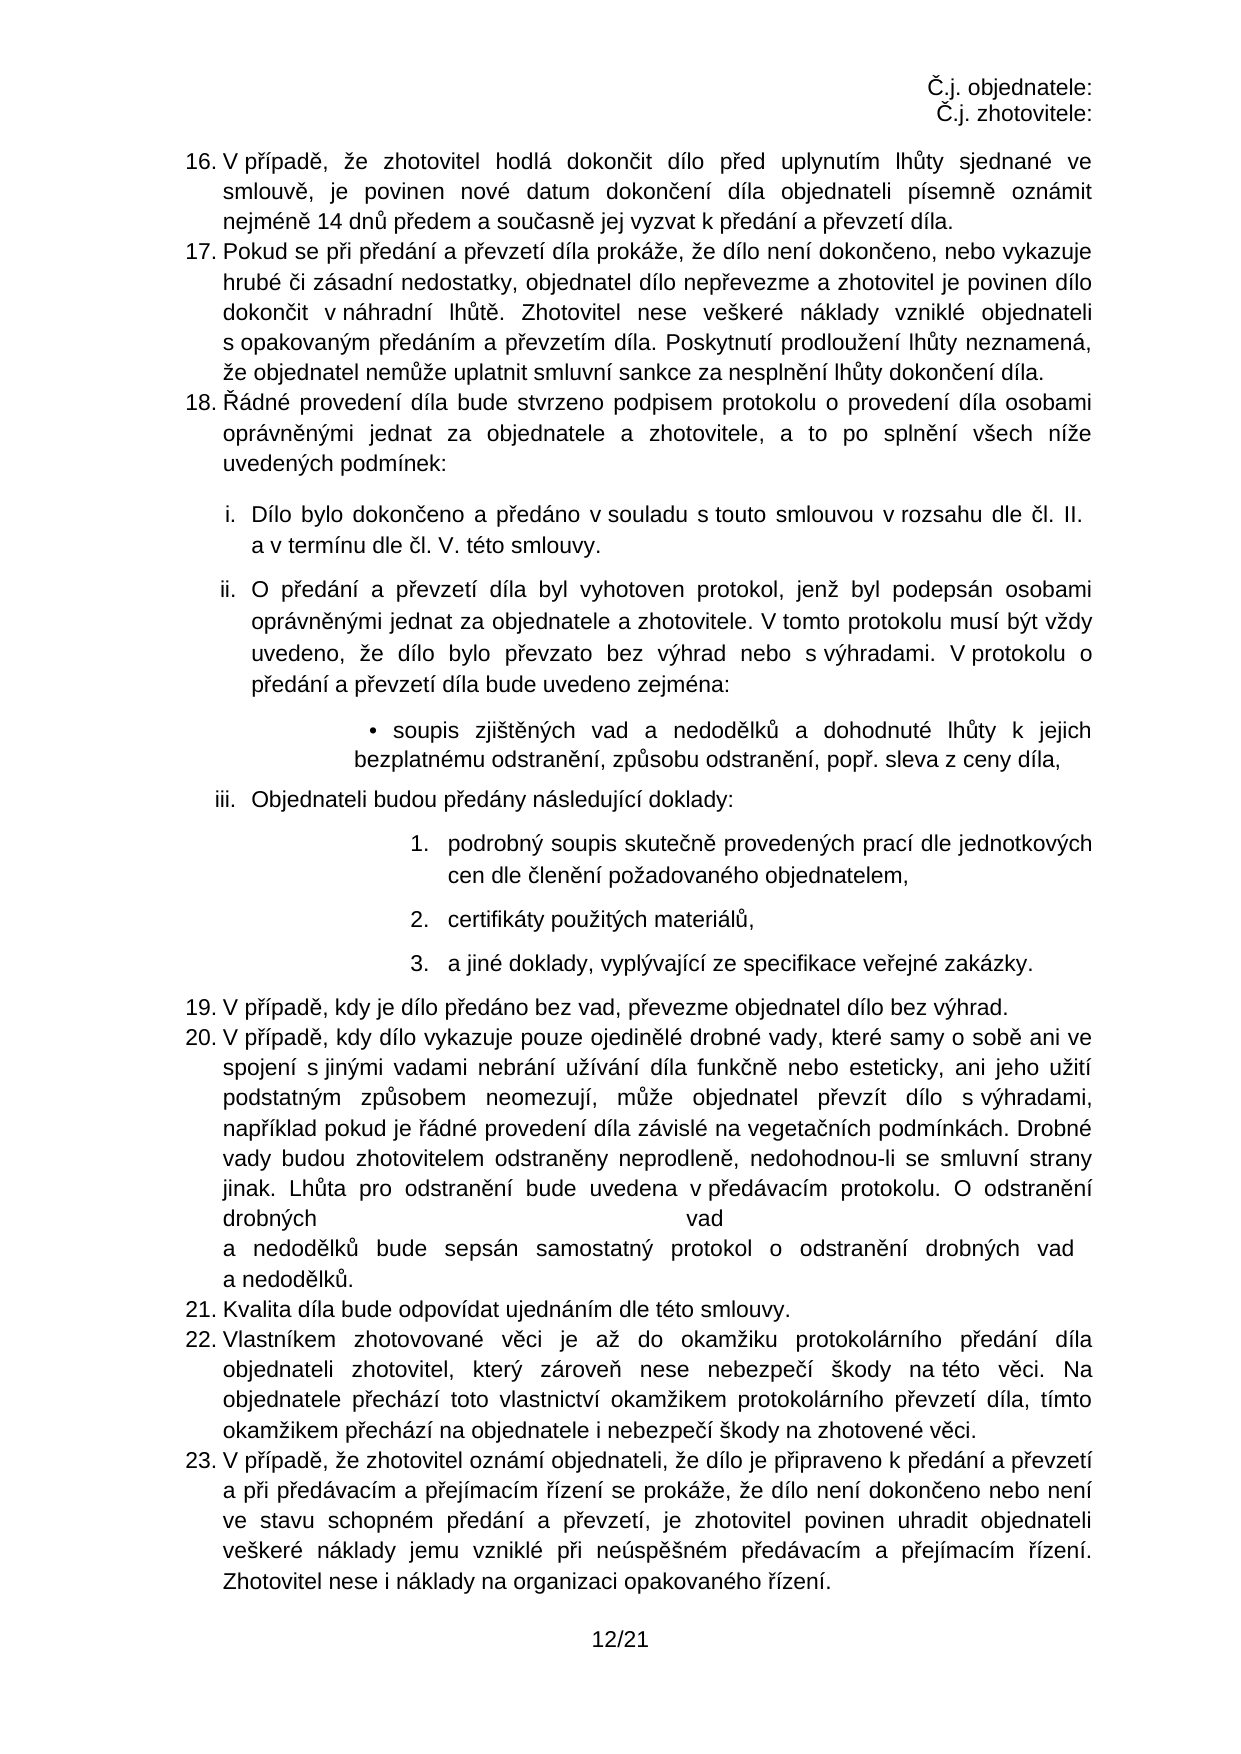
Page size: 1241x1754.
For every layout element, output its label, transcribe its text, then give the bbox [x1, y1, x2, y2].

list a jiné doklady, vyplývající ze specifikace veřejné zakázky. [410, 950, 1093, 976]
list certifikáty použitých materiálů, [410, 906, 1093, 932]
list Řádné provedení díla bude stvrzeno podpisem protokolu o provedení díla osobami oprávněnými jednat za objednatele a zhotovitele, a to po splnění všech níže uvedených podmínek: [185, 389, 1093, 476]
list Pokud se při předání a převzetí díla prokáže, že dílo není dokončeno, nebo vykazuje hrubé či zásadní nedostatky, objednatel dílo nepřevezme a zhotovitel je povinen dílo dokončit v náhradní lhůtě. Zhotovitel nese veškeré náklady vzniklé objednateli s opakovaným předáním a převzetím díla. Poskytnutí prodloužení lhůty neznamená, že objednatel nemůže uplatnit smluvní sankce za nesplnění lhůty dokončení díla. [185, 238, 1093, 385]
list podrobný soupis skutečně provedených prací dle jednotkových cen dle členění požadovaného objednatelem, [410, 830, 1093, 888]
list V případě, kdy dílo vykazuje pouze ojedinělé drobné vady, které samy o sobě ani ve spojení s jinými vadami nebrání užívání díla funkčně nebo esteticky, ani jeho užití podstatným způsobem neomezují, může objednatel převzít dílo s výhradami, například pokud je řádné provedení díla závislé na vegetačních podmínkách. Drobné vady budou zhotovitelem odstraněny neprodleně, nedohodnou-li se smluvní strany jinak. Lhůta pro odstranění bude uvedena v předávacím protokolu. O odstranění drobných vad a nedodělků bude sepsán samostatný protokol o odstranění drobných vad a nedodělků. [185, 1024, 1093, 1292]
list Vlastníkem zhotovované věci je až do okamžiku protokolárního předání díla objednateli zhotovitel, který zároveň nese nebezpečí škody na této věci. Na objednatele přechází toto vlastnictví okamžikem protokolárního převzetí díla, tímto okamžikem přechází na objednatele i nebezpečí škody na zhotovené věci. [185, 1326, 1093, 1443]
list Dílo bylo dokončeno a předáno v souladu s touto smlouvou v rozsahu dle čl. II. a v termínu dle čl. V. této smlouvy. [236, 501, 1093, 559]
list V případě, že zhotovitel oznámí objednateli, že dílo je připraveno k předání a převzetí a při předávacím a přejímacím řízení se prokáže, že dílo není dokončeno nebo není ve stavu schopném předání a převzetí, je zhotovitel povinen uhradit objednateli veškeré náklady jemu vzniklé při neúspěšném předávacím a přejímacím řízení. Zhotovitel nese i náklady na organizaci opakovaného řízení. [185, 1447, 1093, 1594]
list Kvalita díla bude odpovídat ujednáním dle této smlouvy. [185, 1296, 1093, 1322]
list Objednateli budou předány následující doklady: [236, 786, 1093, 812]
text • soupis zjištěných vad a nedodělků a dohodnuté lhůty k jejich bezplatnému odstranění, způsobu odstranění, popř. sleva z ceny díla, [354, 715, 1093, 773]
list V případě, že zhotovitel hodlá dokončit dílo před uplynutím lhůty sjednané ve smlouvě, je povinen nové datum dokončení díla objednateli písemně oznámit nejméně 14 dnů předem a současně jej vyzvat k předání a převzetí díla. [185, 148, 1093, 234]
list O předání a převzetí díla byl vyhotoven protokol, jenž byl podepsán osobami oprávněnými jednat za objednatele a zhotovitele. V tomto protokolu musí být vždy uvedeno, že dílo bylo převzato bez výhrad nebo s výhradami. V protokolu o předání a převzetí díla bude uvedeno zejména: [236, 576, 1093, 697]
list V případě, kdy je dílo předáno bez vad, převezme objednatel dílo bez výhrad. [185, 994, 1093, 1020]
